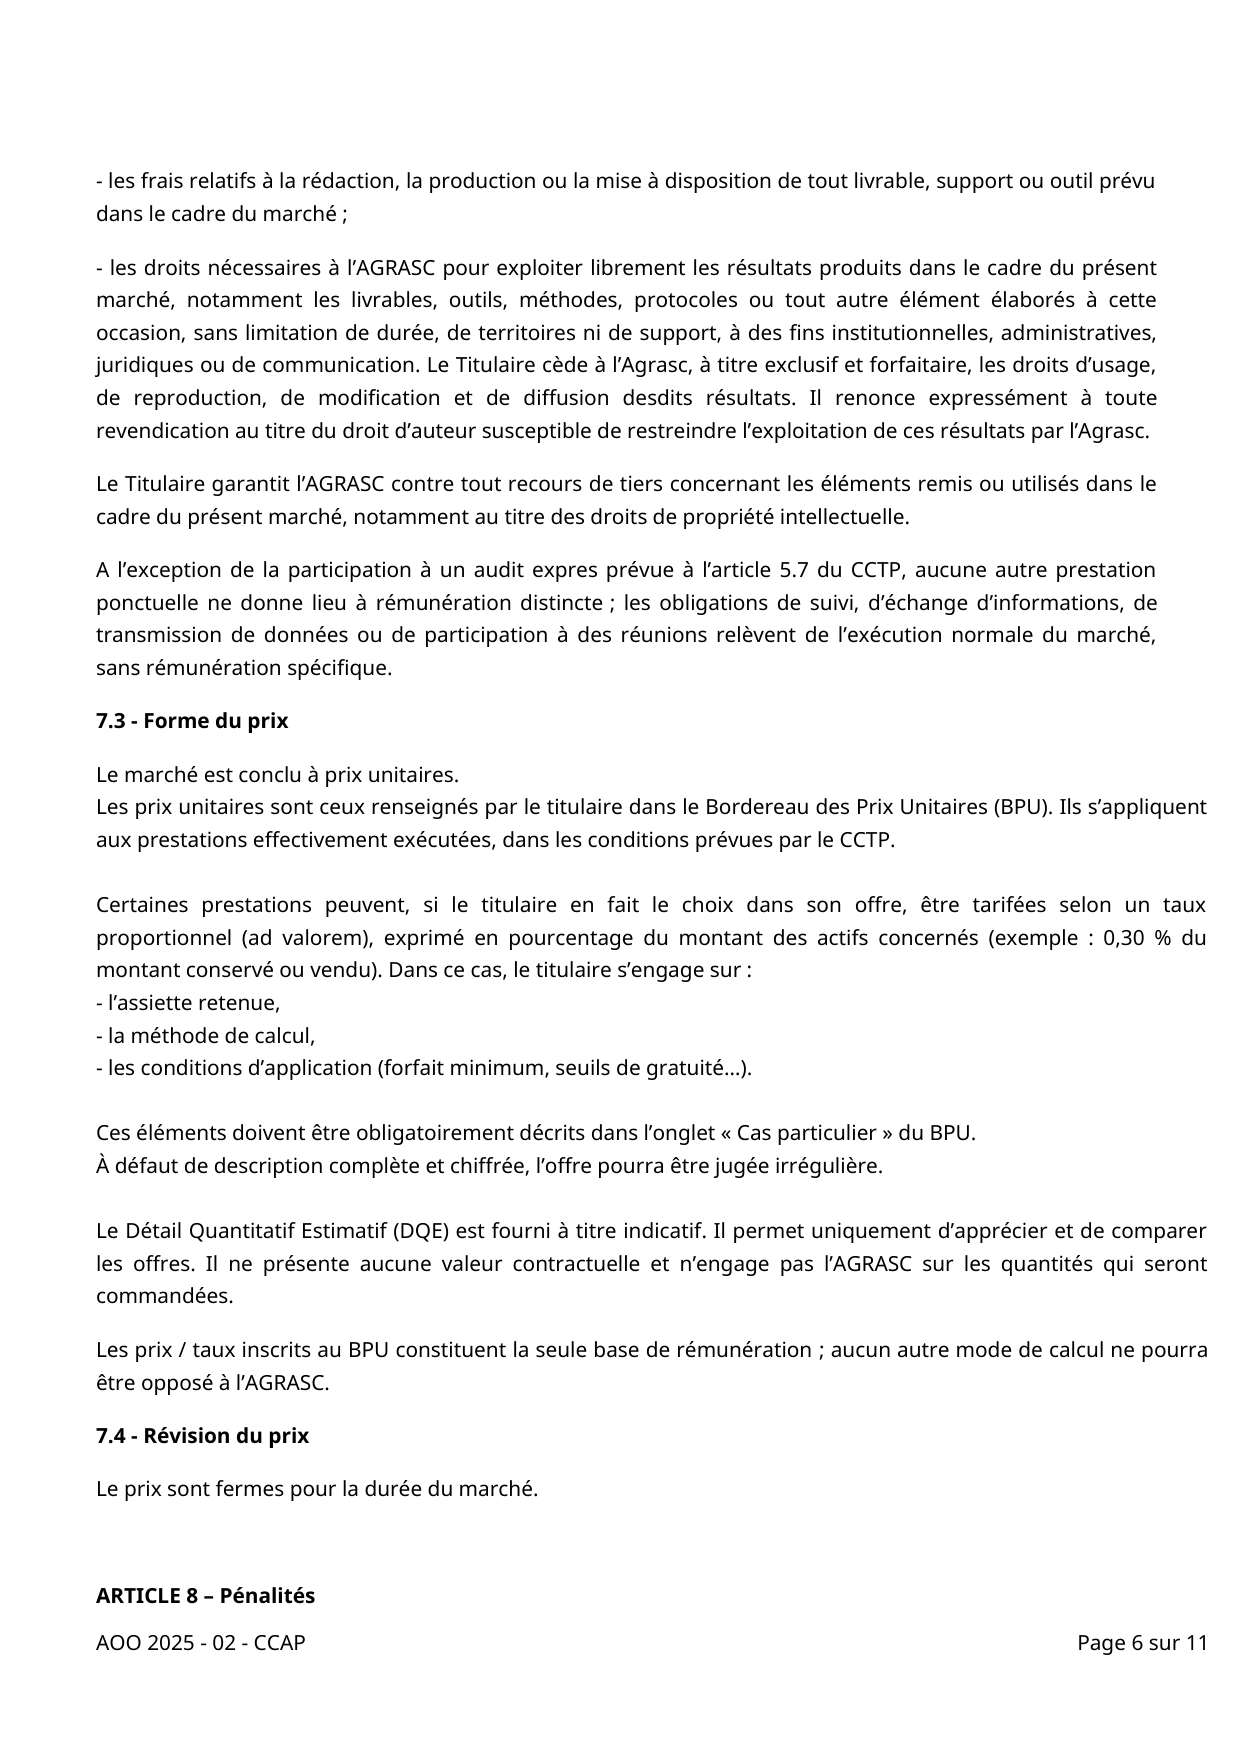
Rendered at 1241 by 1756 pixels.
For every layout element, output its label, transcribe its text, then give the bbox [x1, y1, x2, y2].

text Les prix / taux inscrits au BPU constituent la seule base de rémunération ; aucun autre mode de calcul ne pourra être opposé à l’AGRASC. [96, 1335, 1209, 1396]
text 7.3 - Forme du prix [96, 706, 1158, 735]
text - les droits nécessaires à l’AGRASC pour exploiter librement les résultats produits dans le cadre du présent marché, notamment les livrables, outils, méthodes, protocoles ou tout autre élément élaborés à cette occasion, sans limitation de durée, de territoires ni de support, à des fins institutionnelles, administratives, juridiques ou de communication. Le Titulaire cède à l’Agrasc, à titre exclusif et forfaitaire, les droits d’usage, de reproduction, de modification et de diffusion desdits résultats. Il renonce expressément à toute revendication au titre du droit d’auteur susceptible de restreindre l’exploitation de ces résultats par l’Agrasc. [96, 253, 1158, 444]
text Le prix sont fermes pour la durée du marché. [96, 1474, 1158, 1503]
text - les frais relatifs à la rédaction, la production ou la mise à disposition de tout livrable, support ou outil prévu dans le cadre du marché ; [96, 167, 1158, 228]
text Le marché est conclu à prix unitaires. Les prix unitaires sont ceux renseignés par le titulaire dans le Bordereau des Prix Unitaires (BPU). Ils s’appliquent aux prestations effectivement exécutées, dans les conditions prévues par le CCTP. Certaines prestations peuvent, si le titulaire en fait le choix dans son offre, être tarifées selon un taux proportionnel (ad valorem), exprimé en pourcentage du montant des actifs concernés (exemple : 0,30 % du montant conservé ou vendu). Dans ce cas, le titulaire s’engage sur : - l’assiette retenue, - la méthode de calcul, - les conditions d’application (forfait minimum, seuils de gratuité…). Ces éléments doivent être obligatoirement décrits dans l’onglet « Cas particulier » du BPU. À défaut de description complète et chiffrée, l’offre pourra être jugée irrégulière. Le Détail Quantitatif Estimatif (DQE) est fourni à titre indicatif. Il permet uniquement d’apprécier et de comparer les offres. Il ne présente aucune valeur contractuelle et n’engage pas l’AGRASC sur les quantités qui seront commandées. [96, 760, 1209, 1310]
text ARTICLE 8 – Pénalités [96, 1581, 1158, 1611]
text Le Titulaire garantit l’AGRASC contre tout recours de tiers concernant les éléments remis ou utilisés dans le cadre du présent marché, notamment au titre des droits de propriété intellectuelle. [96, 469, 1158, 530]
text 7.4 - Révision du prix [96, 1421, 1158, 1449]
text A l’exception de la participation à un audit expres prévue à l’article 5.7 du CCTP, aucune autre prestation ponctuelle ne donne lieu à rémunération distincte ; les obligations de suivi, d’échange d’informations, de transmission de données ou de participation à des réunions relèvent de l’exécution normale du marché, sans rémunération spécifique. [96, 555, 1158, 681]
